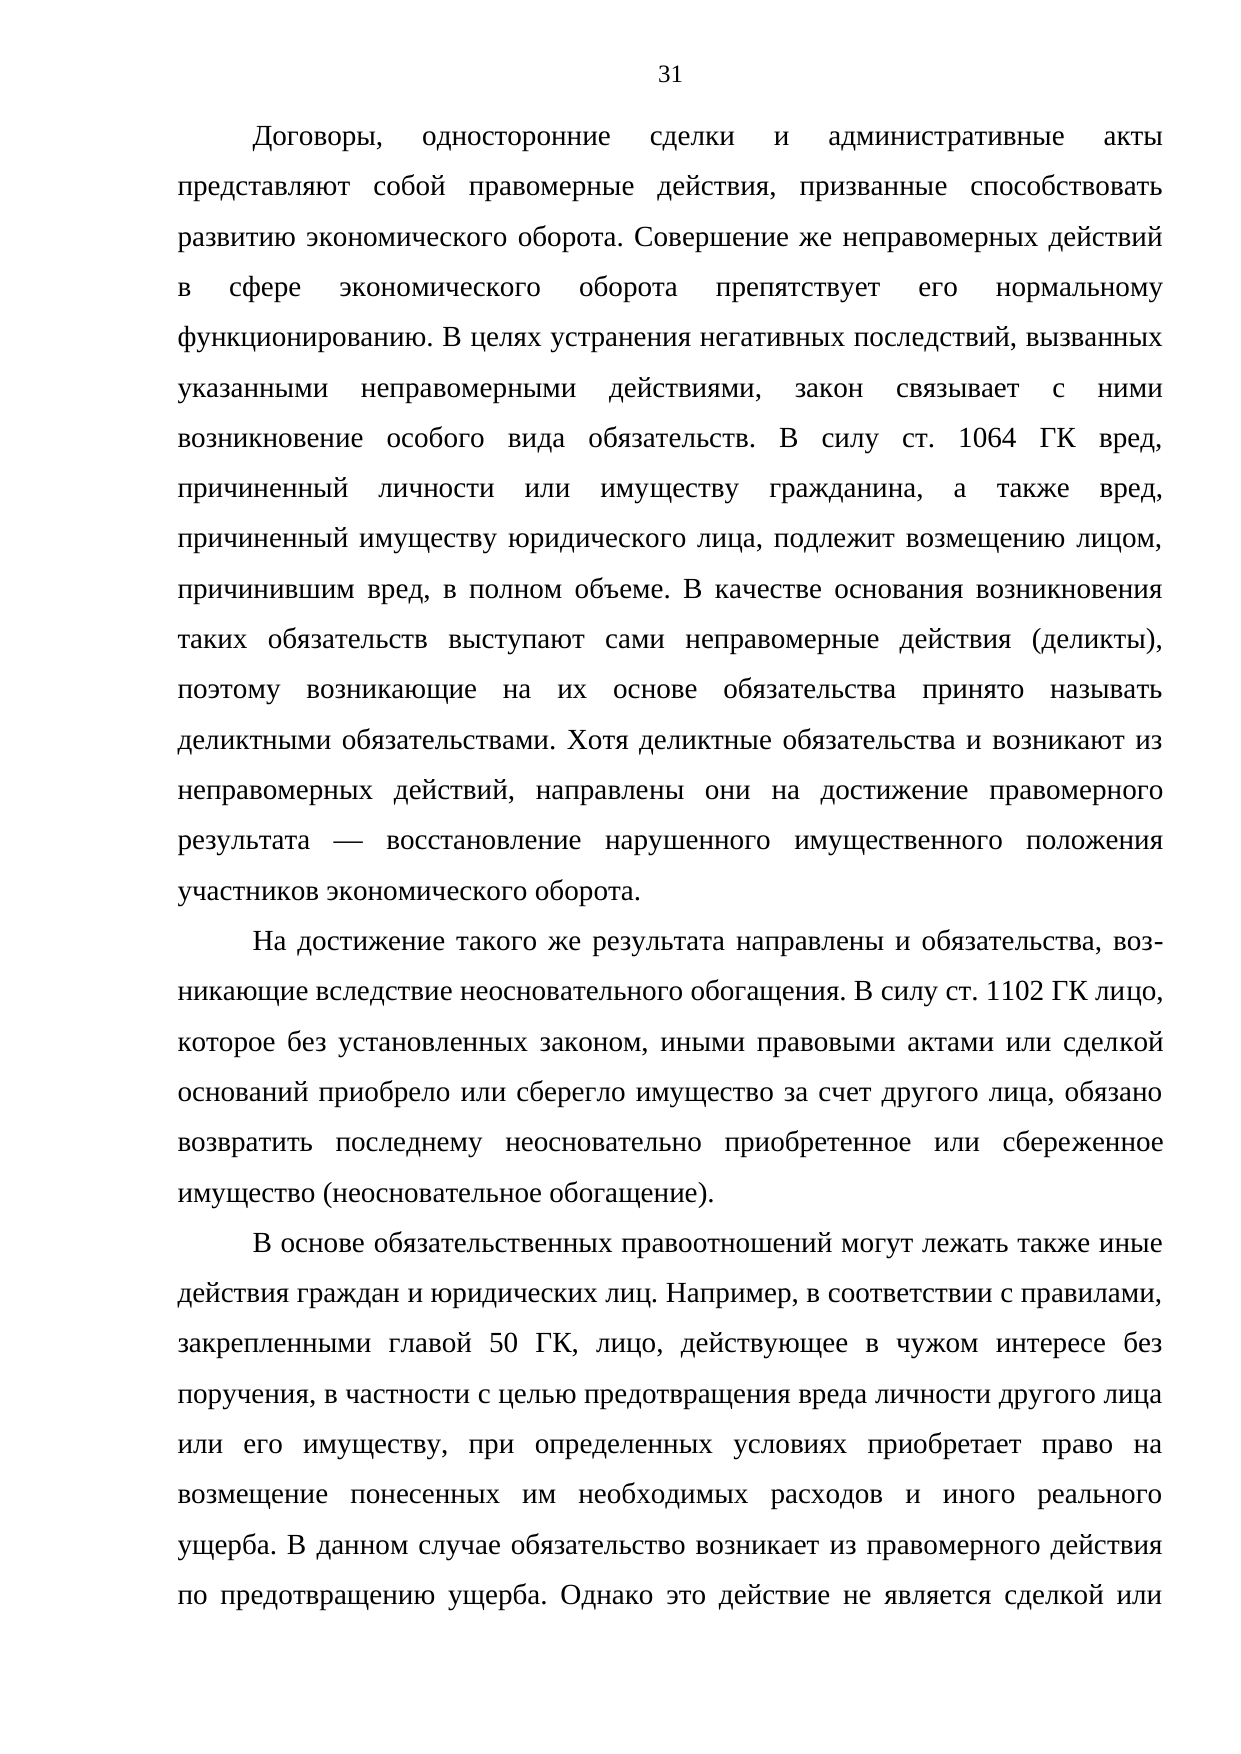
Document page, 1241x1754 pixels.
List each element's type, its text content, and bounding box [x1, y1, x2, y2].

text На достижение такого же результата направлены и обязательства, возникающие вследствие неосновательного обогащения. В силу ст. 1102 ГК лицо, которое без установленных законом, иными правовыми актами или сделкой оснований приобрело или сберегло имущество за счет другого лица, обязано возвратить последнему неосновательно приобретенное или сбереженное имущество (неосновательное обогащение). [177, 923, 1163, 1208]
text Договоры, односторонние сделки и административные акты представляют собой правомерные действия, призванные способствовать развитию экономического оборота. Совершение же неправомерных действий в сфере экономического оборота препятствует его нормальному функционированию. В целях устранения негативных последствий, вызванных указанными неправомерными действиями, закон связывает с ними возникновение особого вида обязательств. В силу ст. 1064 ГК вред, причиненный личности или имуществу гражданина, а также вред, причиненный имуществу юридического лица, подлежит возмещению лицом, причинившим вред, в полном объеме. В качестве основания возникновения таких обязательств выступают сами неправомерные действия (деликты), поэтому возникающие на их основе обязательства принято называть деликтными обязательствами. Хотя деликтные обязательства и возникают из неправомерных действий, направлены они на достижение правомерного результата — восстановление нарушенного имущественного положения участников экономического оборота. [177, 118, 1163, 906]
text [177, 1225, 1163, 1611]
